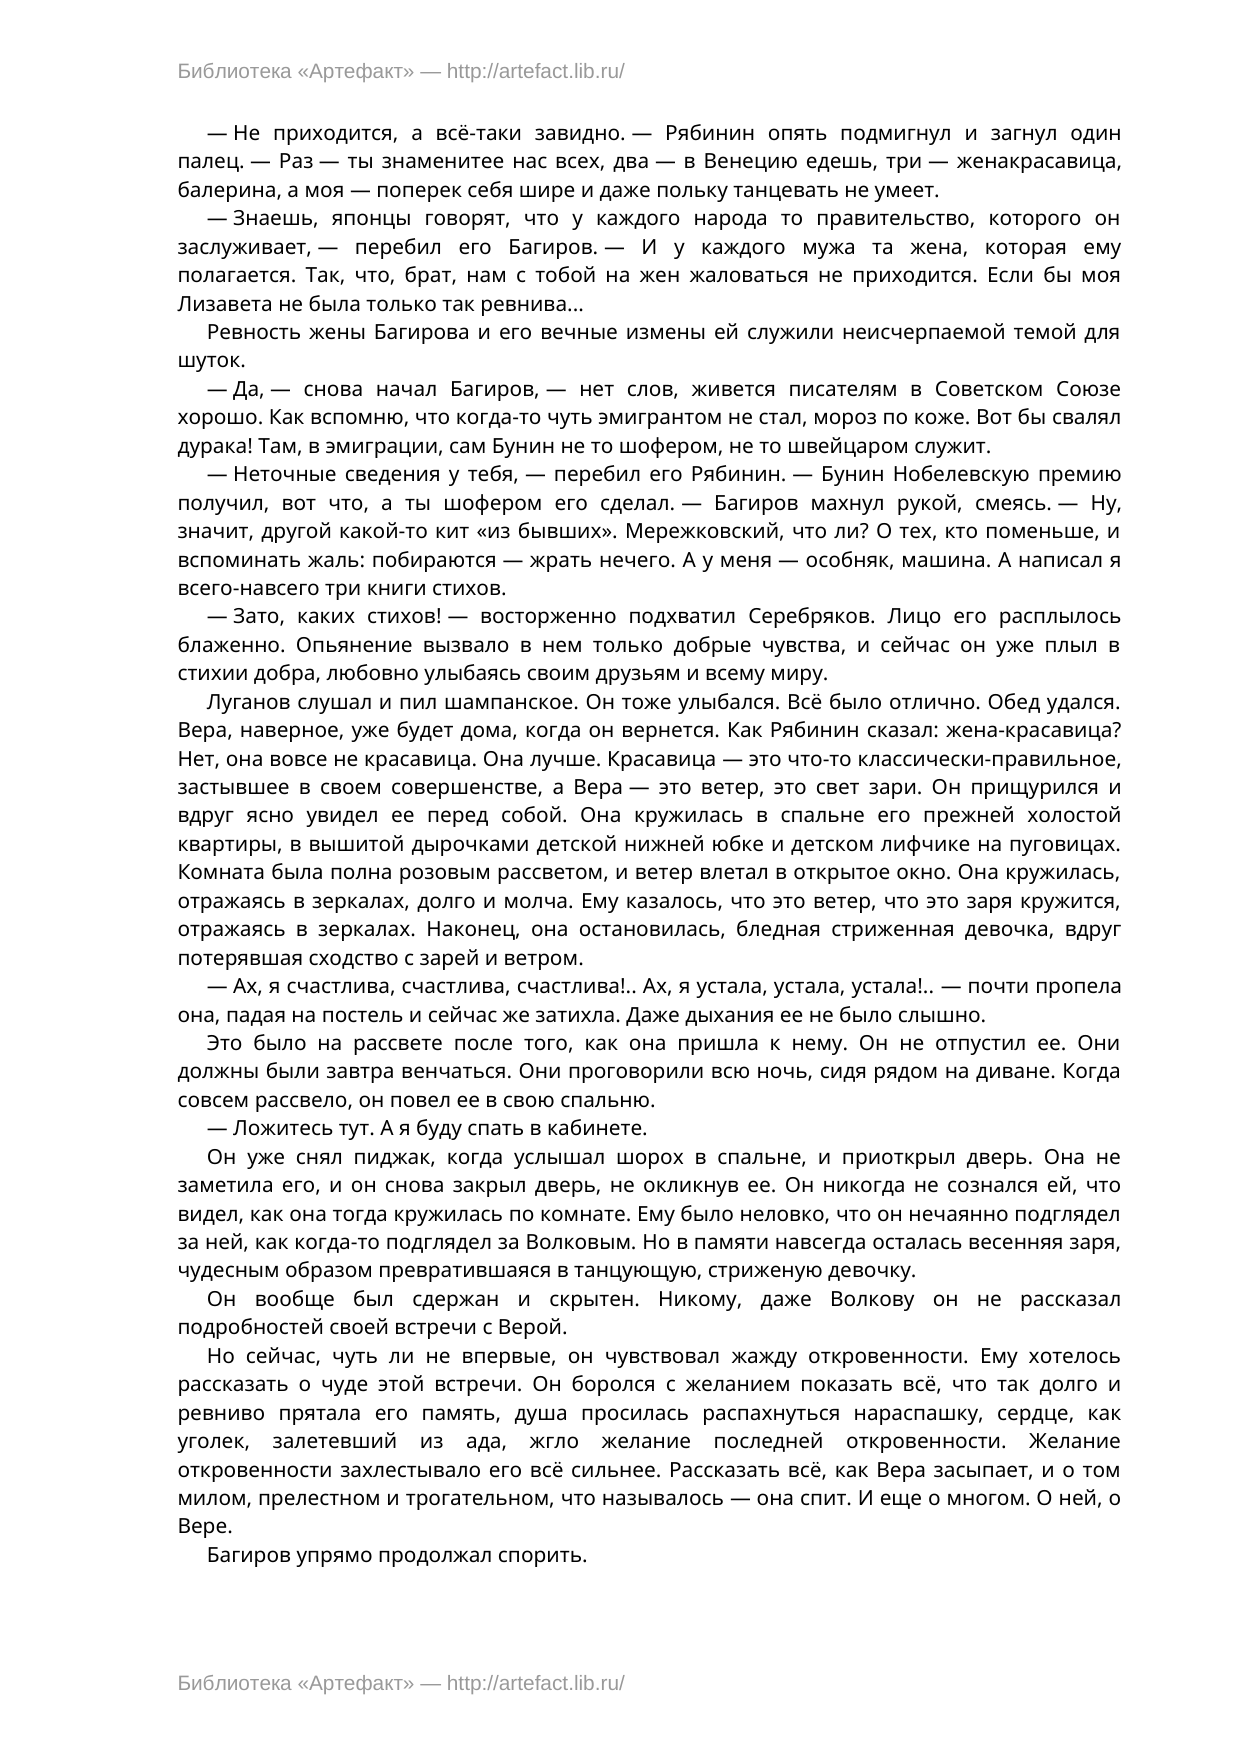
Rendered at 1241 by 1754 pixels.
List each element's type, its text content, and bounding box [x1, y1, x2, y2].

text — Не приходится, а всё-таки завидно. — Рябинин опять подмигнул и загнул один палец. — Раз — ты знаменитее нас всех, два — в Венецию едешь, три — женакрасавица, балерина, а моя — поперек себя шире и даже польку танцевать не умеет. [177, 118, 1122, 203]
text Ревность жены Багирова и его вечные измены ей служили неисчерпаемой темой для шуток. [177, 317, 1122, 374]
text Но сейчас, чуть ли не впервые, он чувствовал жажду откровенности. Ему хотелось рассказать о чуде этой встречи. Он боролся с желанием показать всё, что так долго и ревниво прятала его память, душа просилась распахнуться нараспашку, сердце, как уголек, залетевший из ада, жгло желание последней откровенности. Желание откровенности захлестывало его всё сильнее. Рассказать всё, как Вера засыпает, и о том милом, прелестном и трогательном, что называлось — она спит. И еще о многом. О ней, о Вере. [177, 1341, 1122, 1540]
text — Да, — снова начал Багиров, — нет слов, живется писателям в Советском Союзе хорошо. Как вспомню, что когда-то чуть эмигрантом не стал, мороз по коже. Вот бы свалял дурака! Там, в эмиграции, сам Бунин не то шофером, не то швейцаром служит. [177, 374, 1122, 459]
text Луганов слушал и пил шампанское. Он тоже улыбался. Всё было отлично. Обед удался. Вера, наверное, уже будет дома, когда он вернется. Как Рябинин сказал: жена-красавица? Нет, она вовсе не красавица. Она лучше. Красавица — это что-то классически-правильное, застывшее в своем совершенстве, а Вера — это ветер, это свет зари. Он прищурился и вдруг ясно увидел ее перед собой. Она кружилась в спальне его прежней холостой квартиры, в вышитой дырочками детской нижней юбке и детском лифчике на пуговицах. Комната была полна розовым рассветом, и ветер влетал в открытое окно. Она кружилась, отражаясь в зеркалах, долго и молча. Ему казалось, что это ветер, что это заря кружится, отражаясь в зеркалах. Наконец, она остановилась, бледная стриженная девочка, вдруг потерявшая сходство с зарей и ветром. [177, 687, 1122, 971]
text Он вообще был сдержан и скрытен. Никому, даже Волкову он не рассказал подробностей своей встречи с Верой. [177, 1284, 1122, 1341]
text — Ах, я счастлива, счастлива, счастлива!.. Ах, я устала, устала, устала!.. — почти пропела она, падая на постель и сейчас же затихла. Даже дыхания ее не было слышно. [177, 971, 1122, 1028]
text — Ложитесь тут. А я буду спать в кабинете. [177, 1113, 1122, 1142]
text Он уже снял пиджак, когда услышал шорох в спальне, и приоткрыл дверь. Она не заметила его, и он снова закрыл дверь, не окликнув ее. Он никогда не сознался ей, что видел, как она тогда кружилась по комнате. Ему было неловко, что он нечаянно подглядел за ней, как когда-то подглядел за Волковым. Но в памяти навсегда осталась весенняя заря, чудесным образом превратившаяся в танцующую, стриженую девочку. [177, 1142, 1122, 1284]
text Багиров упрямо продолжал спорить. [177, 1540, 1122, 1568]
text Это было на рассвете после того, как она пришла к нему. Он не отпустил ее. Они должны были завтра венчаться. Они проговорили всю ночь, сидя рядом на диване. Когда совсем рассвело, он повел ее в свою спальню. [177, 1028, 1122, 1113]
text — Неточные сведения у тебя, — перебил его Рябинин. — Бунин Нобелевскую премию получил, вот что, а ты шофером его сделал. — Багиров махнул рукой, смеясь. — Ну, значит, другой какой-то кит «из бывших». Мережковский, что ли? О тех, кто поменьше, и вспоминать жаль: побираются — жрать нечего. А у меня — особняк, машина. А написал я всего-навсего три книги стихов. [177, 459, 1122, 602]
text — Знаешь, японцы говорят, что у каждого народа то правительство, которого он заслуживает, — перебил его Багиров. — И у каждого мужа та жена, которая ему полагается. Так, что, брат, нам с тобой на жен жаловаться не приходится. Если бы моя Лизавета не была только так ревнива... [177, 203, 1122, 317]
text — Зато, каких стихов! — восторженно подхватил Серебряков. Лицо его расплылось блаженно. Опьянение вызвало в нем только добрые чувства, и сейчас он уже плыл в стихии добра, любовно улыбаясь своим друзьям и всему миру. [177, 602, 1122, 687]
